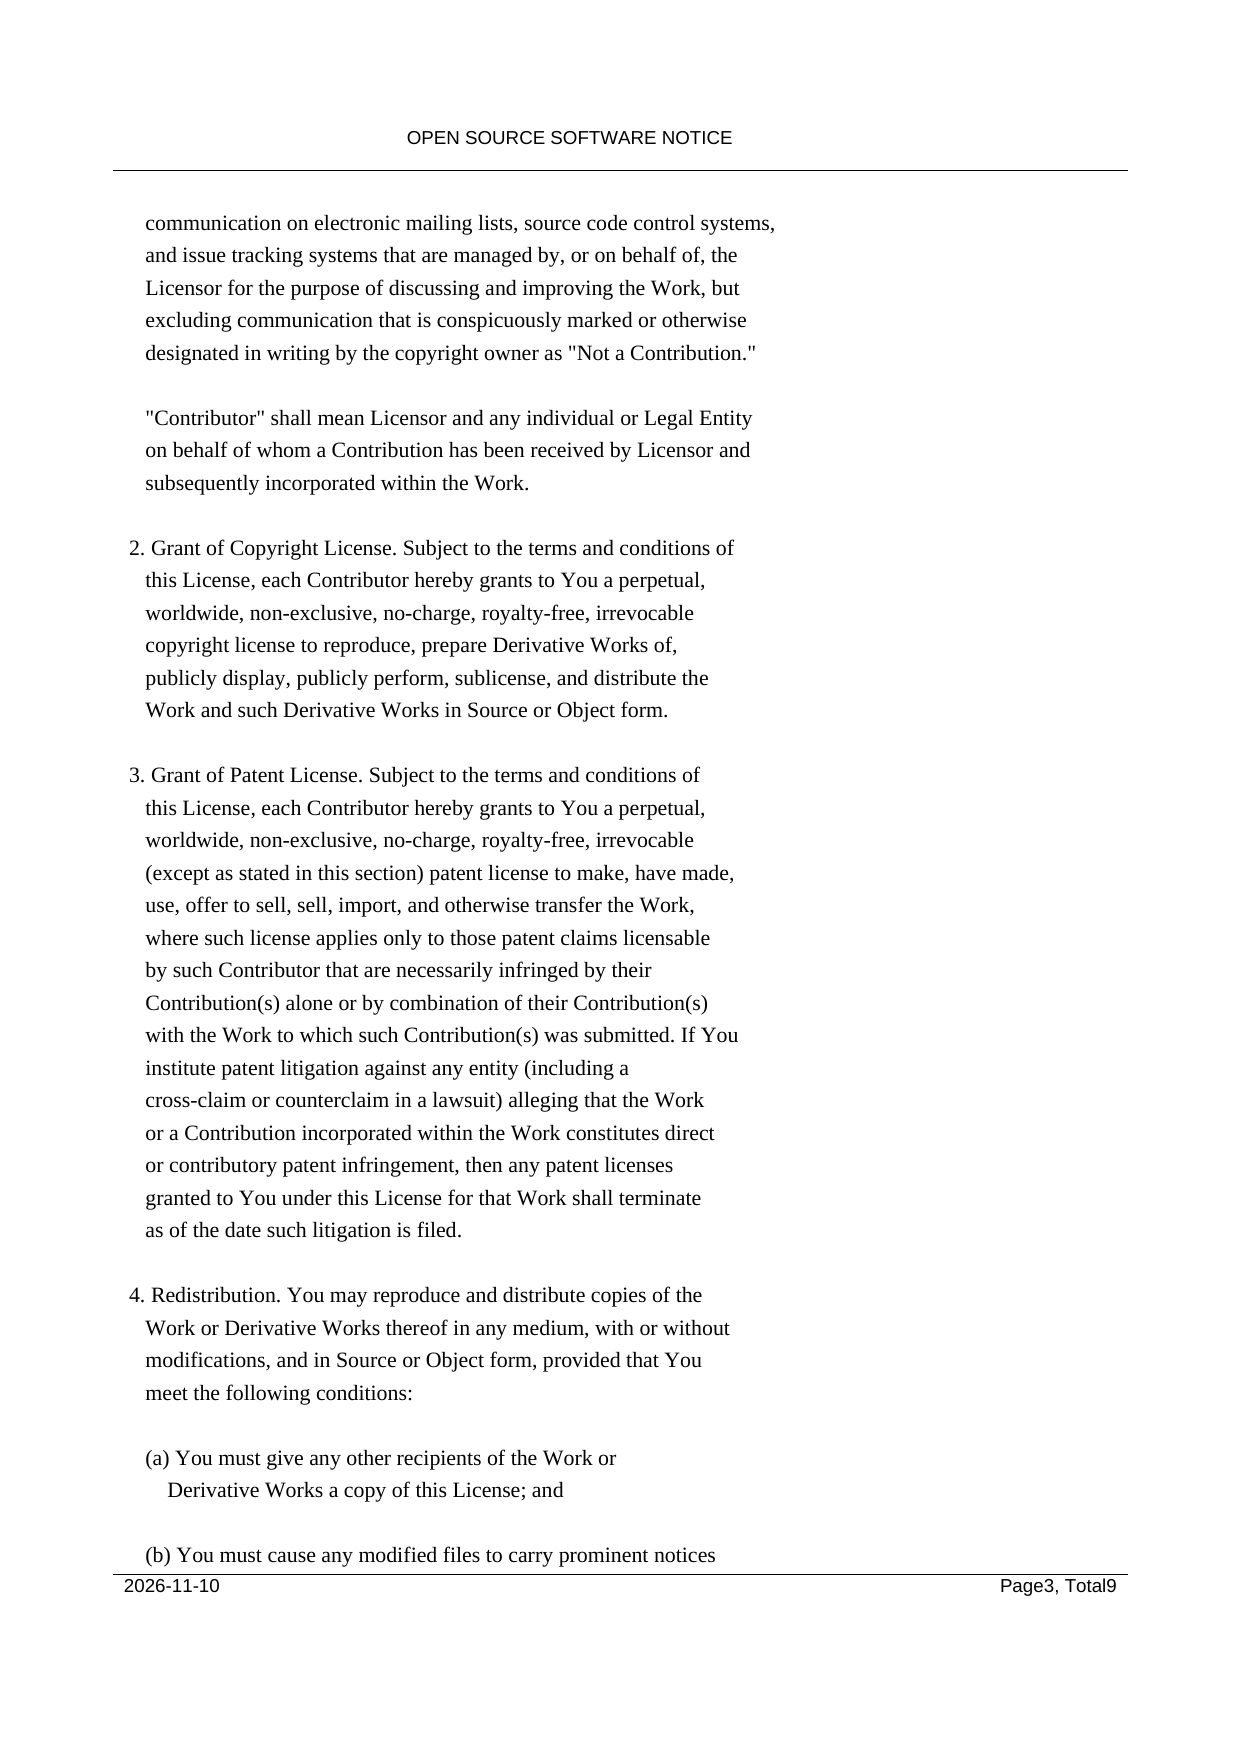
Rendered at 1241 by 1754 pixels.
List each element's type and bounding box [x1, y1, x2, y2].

text [112, 206, 1128, 1571]
